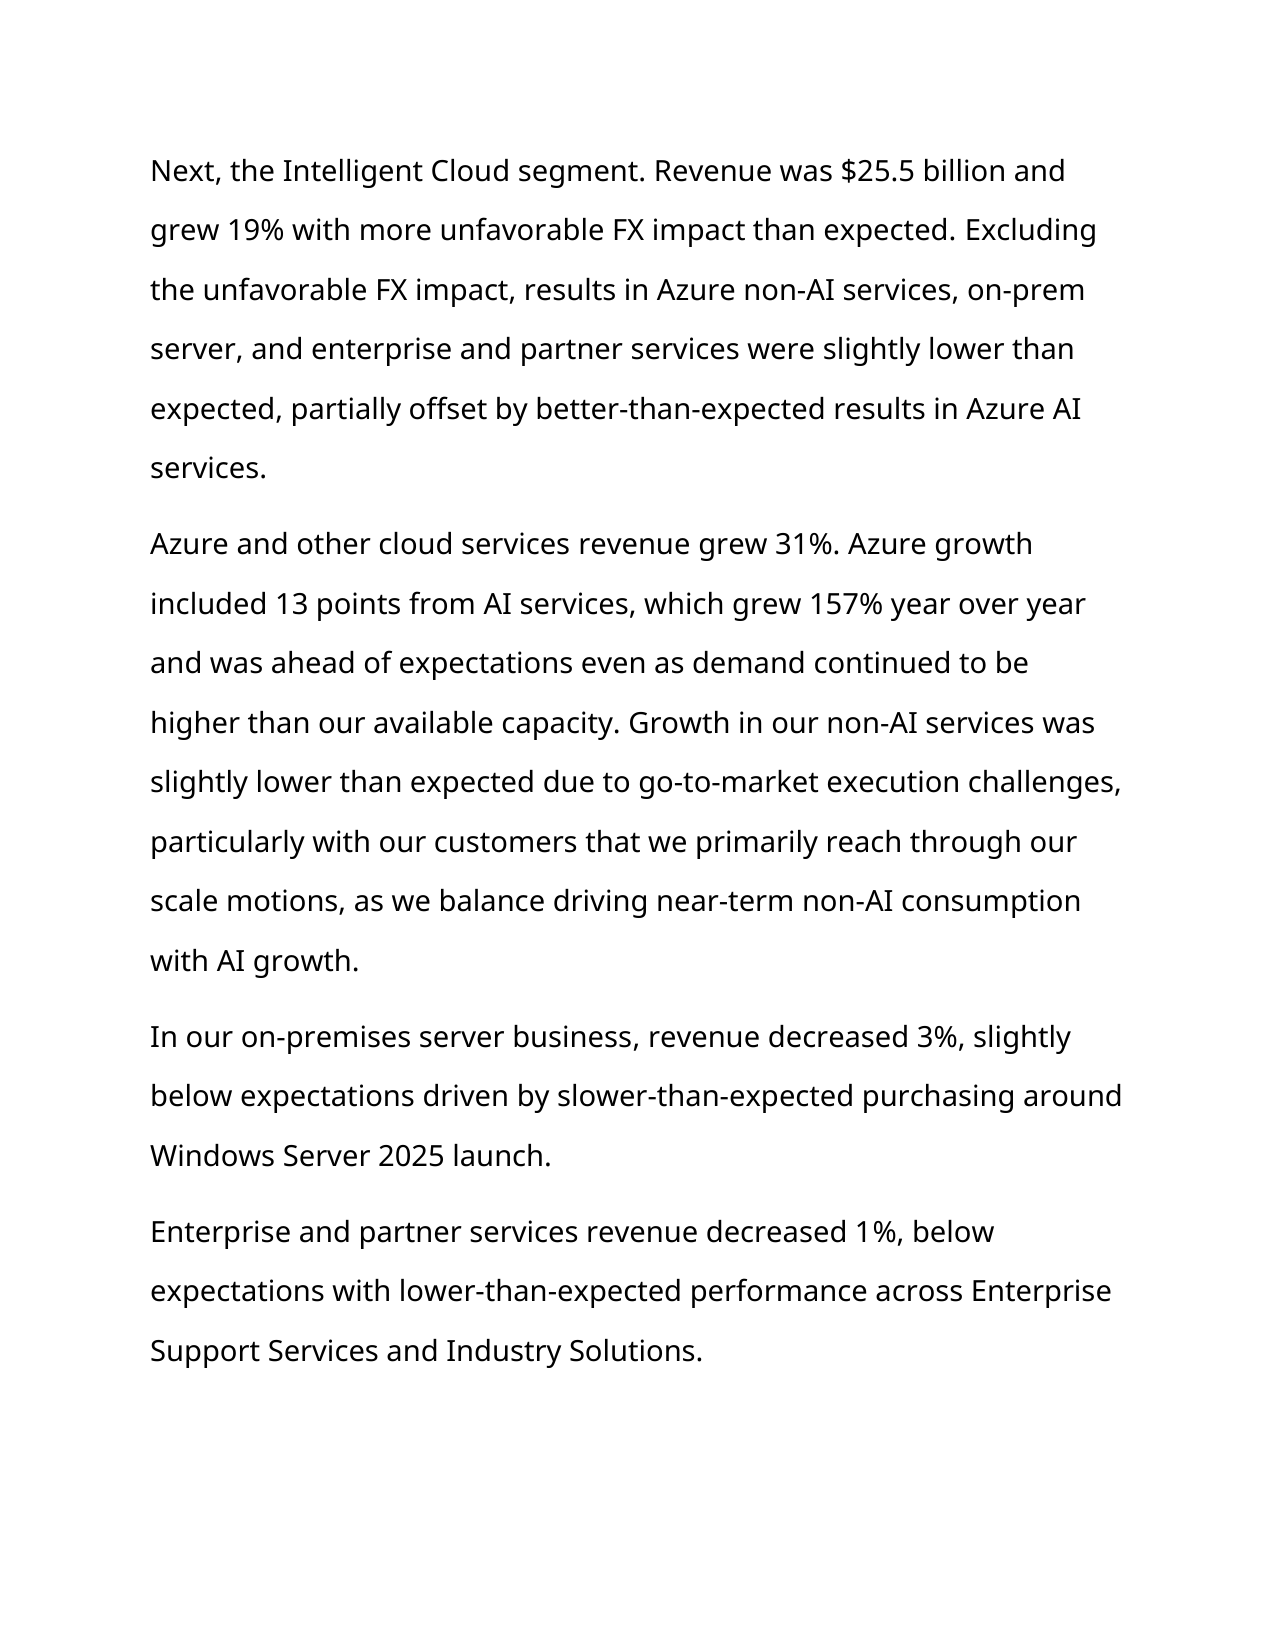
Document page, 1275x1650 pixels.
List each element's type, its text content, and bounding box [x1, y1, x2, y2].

text Next, the Intelligent Cloud segment. Revenue was $25.5 billion and grew 19% with more unfavorable FX impact than expected. Excluding the unfavorable FX impact, results in Azure non-AI services, on-prem server, and enterprise and partner services were slightly lower than expected, partially offset by better-than-expected results in Azure AI services. [150, 150, 1125, 487]
text In our on-premises server business, revenue decreased 3%, slightly below expectations driven by slower-than-expected purchasing around Windows Server 2025 launch. [150, 1016, 1125, 1175]
text Enterprise and partner services revenue decreased 1%, below expectations with lower-than-expected performance across Enterprise Support Services and Industry Solutions. [150, 1211, 1125, 1370]
text Azure and other cloud services revenue grew 31%. Azure growth included 13 points from AI services, which grew 157% year over year and was ahead of expectations even as demand continued to be higher than our available capacity. Growth in our non-AI services was slightly lower than expected due to go-to-market execution challenges, particularly with our customers that we primarily reach through our scale motions, as we balance driving near-term non-AI consumption with AI growth. [150, 523, 1125, 979]
